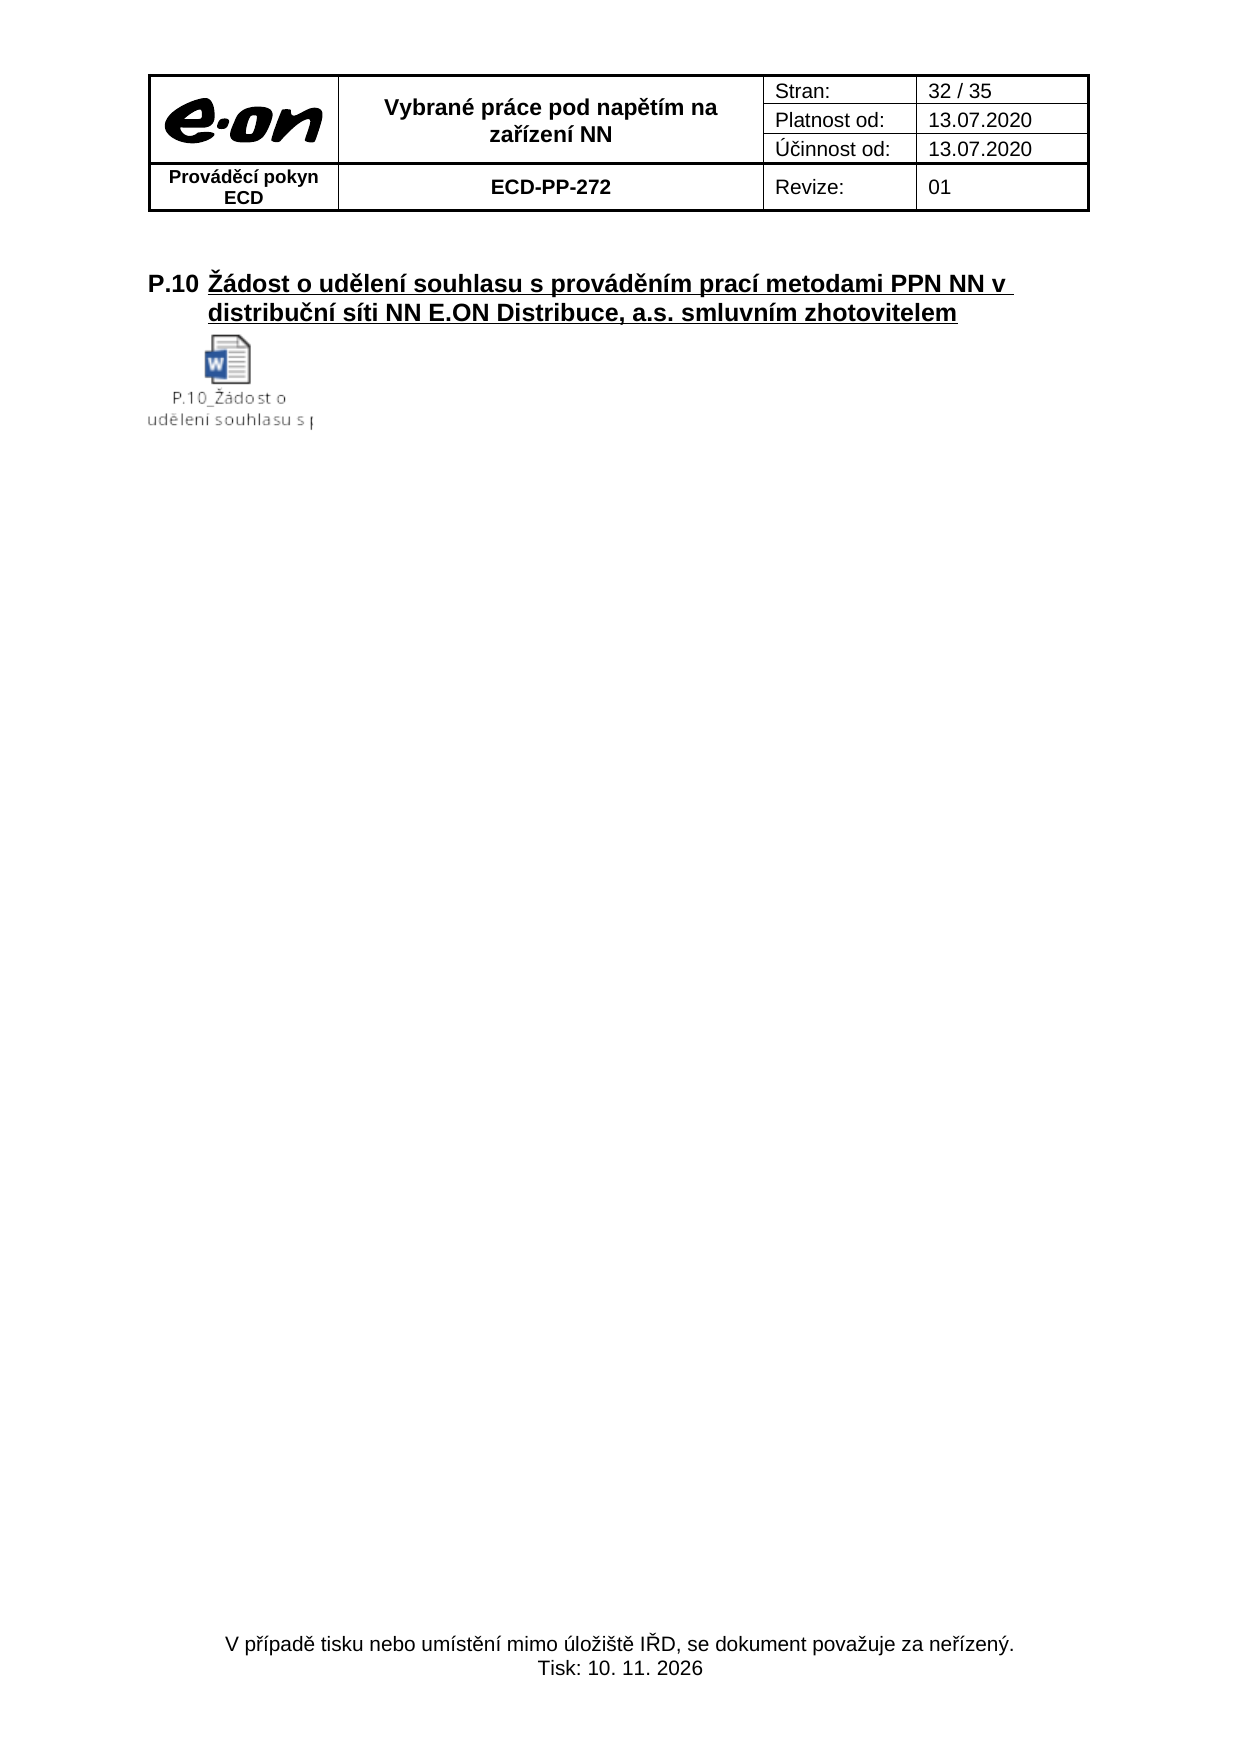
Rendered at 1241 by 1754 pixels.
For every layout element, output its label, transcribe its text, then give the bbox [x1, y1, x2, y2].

text Žádost o udělení souhlasu s prováděním prací metodami PPN NN v distribuční síti NN E.ON Distribuce, a.s. smluvním zhotovitelem [148, 269, 1092, 326]
